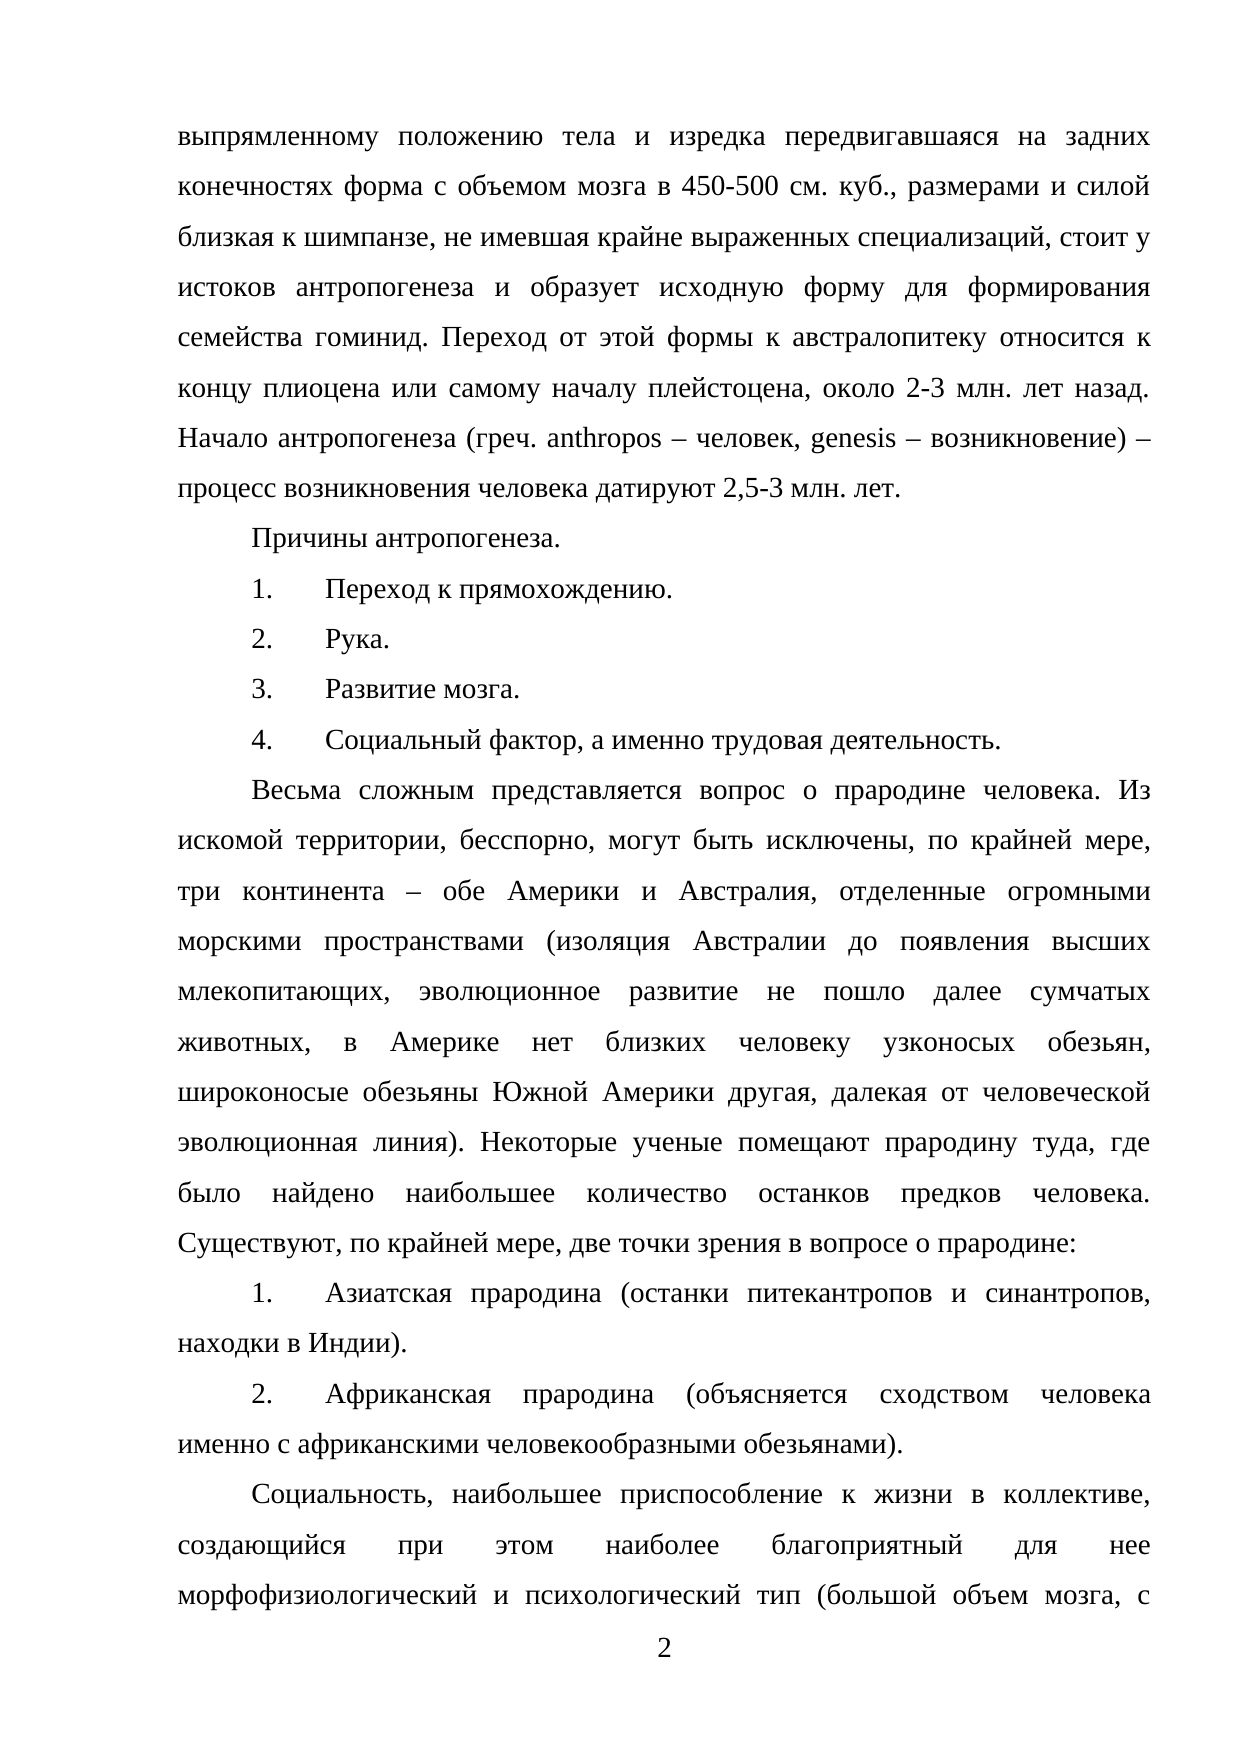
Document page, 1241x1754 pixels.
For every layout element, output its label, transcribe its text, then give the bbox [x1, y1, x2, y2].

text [177, 1477, 1152, 1611]
text Причины антропогенеза. [177, 521, 1152, 554]
text 1. Азиатская прародина (останки питекантропов и синантропов, находки в Индии). [177, 1275, 1152, 1359]
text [177, 118, 1152, 504]
text Весьма сложным представляется вопрос о прародине человека. Из искомой территории, бесспорно, могут быть исключены, по крайней мере, три континента – обе Америки и Австралия, отделенные огромными морскими пространствами (изоляция Австралии до появления высших млекопитающих, эволюционное развитие не пошло далее сумчатых животных, в Америке нет близких человеку узконосых обезьян, широконосые обезьяны Южной Америки другая, далекая от человеческой эволюционная линия). Некоторые ученые помещают прародину туда, где было найдено наибольшее количество останков предков человека. Существуют, по крайней мере, две точки зрения в вопросе о прародине: [177, 772, 1152, 1258]
text 3. Развитие мозга. [177, 672, 1152, 705]
text 4. Социальный фактор, а именно трудовая деятельность. [177, 722, 1152, 755]
text 1. Переход к прямохождению. [177, 571, 1152, 604]
text 2. Рука. [177, 621, 1152, 655]
text 2. Африканская прародина (объясняется сходством человека именно с африканскими человекообразными обезьянами). [177, 1376, 1152, 1460]
